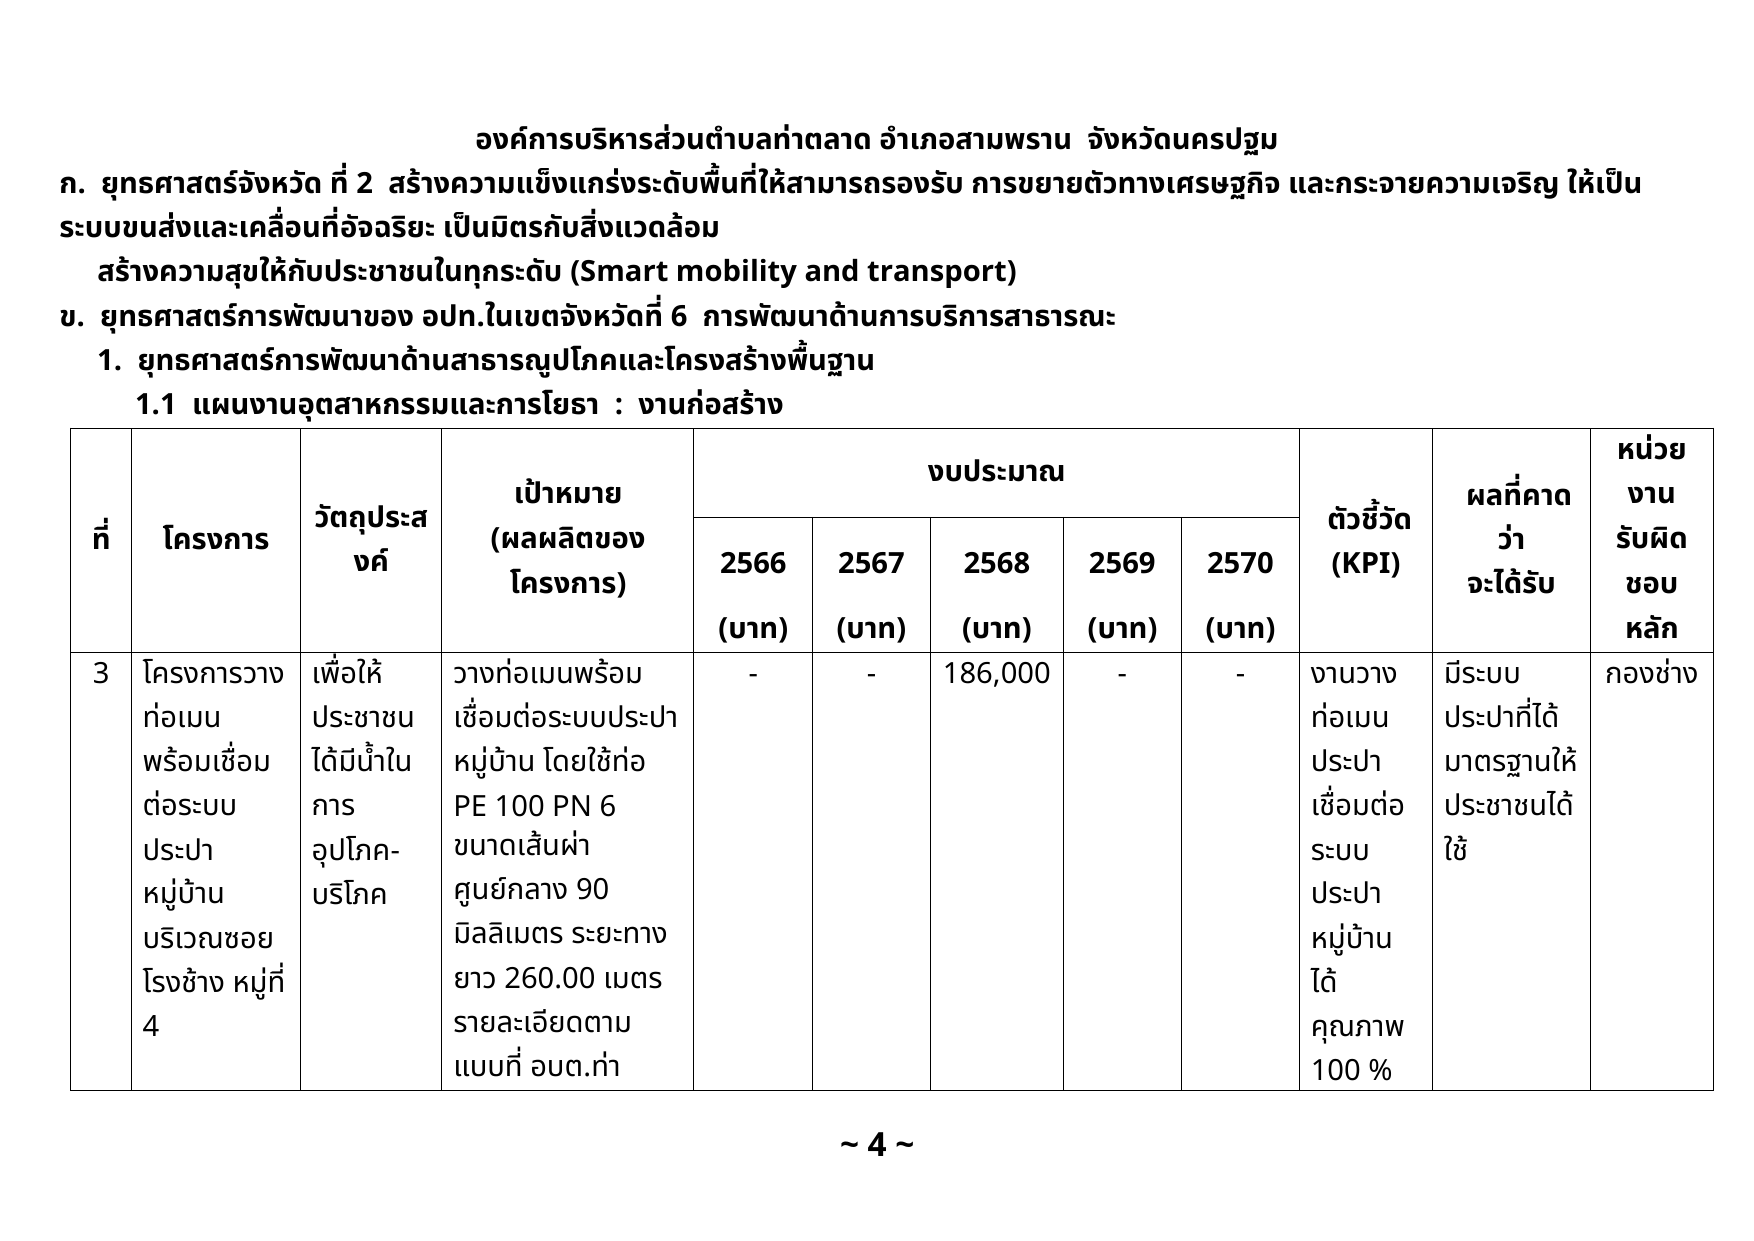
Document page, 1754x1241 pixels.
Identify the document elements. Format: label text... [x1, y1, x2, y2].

table_header งบประมาณ [694, 429, 1299, 517]
table_cell (บาท) [931, 606, 1063, 652]
table_cell 2569 [1064, 518, 1181, 606]
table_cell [1300, 653, 1432, 1089]
table_cell 186,000 [931, 653, 1063, 1089]
table_cell หลัก [1591, 606, 1713, 652]
text สร้างความสุขให้กับประชาชนในทุกระดับ (Smart mobility and transport) [59, 251, 1695, 295]
table_header วัตถุประสงค์ [301, 429, 441, 652]
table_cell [1433, 653, 1590, 1089]
table_cell - [1064, 653, 1181, 1089]
table_header เป้าหมาย [442, 429, 693, 517]
text องค์การบริหารส่วนตำบลท่าตลาด อำเภอสามพราน จังหวัดนครปฐม [59, 118, 1695, 162]
table_header หน่วยงาน [1591, 429, 1713, 517]
text 1. ยุทธศาสตร์การพัฒนาด้านสาธารณูปโภคและโครงสร้างพื้นฐาน [59, 339, 1695, 383]
text 1.1 แผนงานอุตสาหกรรมและการโยธา : งานก่อสร้าง [59, 383, 1695, 428]
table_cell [132, 653, 300, 1089]
table_cell (บาท) [813, 606, 930, 652]
text ก. ยุทธศาสตร์จังหวัด ที่ 2 สร้างความแข็งแกร่งระดับพื้นที่ให้สามารถรองรับ การขยายตัวทางเศรษฐกิจ และกระจายความเจริญ ให้เป็นระบบขนส่งและเคลื่อนที่อัจฉริยะ เป็นมิตรกับสิ่งแวดล้อม [59, 162, 1695, 251]
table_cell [301, 653, 441, 1089]
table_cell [442, 653, 693, 1089]
table_cell (ผลผลิตของโครงการ) [442, 517, 693, 606]
table_cell [442, 606, 693, 652]
table_cell (บาท) [1064, 606, 1181, 652]
table_cell 3 [71, 653, 131, 1089]
table_cell รับผิดชอบ [1591, 517, 1713, 606]
table_cell (บาท) [1182, 606, 1299, 652]
table_header ตัวชี้วัด (KPI) [1300, 429, 1432, 652]
table_cell 2570 [1182, 518, 1299, 606]
table_cell 2566 [694, 518, 812, 606]
table_header โครงการ [132, 429, 300, 652]
table_header ที่ [71, 429, 131, 652]
table_header ผลที่คาดว่า จะได้รับ [1433, 429, 1590, 652]
table_cell 2567 [813, 518, 930, 606]
text ข. ยุทธศาสตร์การพัฒนาของ อปท.ในเขตจังหวัดที่ 6 การพัฒนาด้านการบริการสาธารณะ [59, 295, 1695, 339]
table_cell (บาท) [694, 606, 812, 652]
table_cell - [813, 653, 930, 1089]
table_cell - [1182, 653, 1299, 1089]
table_cell กองช่าง [1591, 653, 1713, 1089]
table_cell - [694, 653, 812, 1089]
table_cell 2568 [931, 518, 1063, 606]
